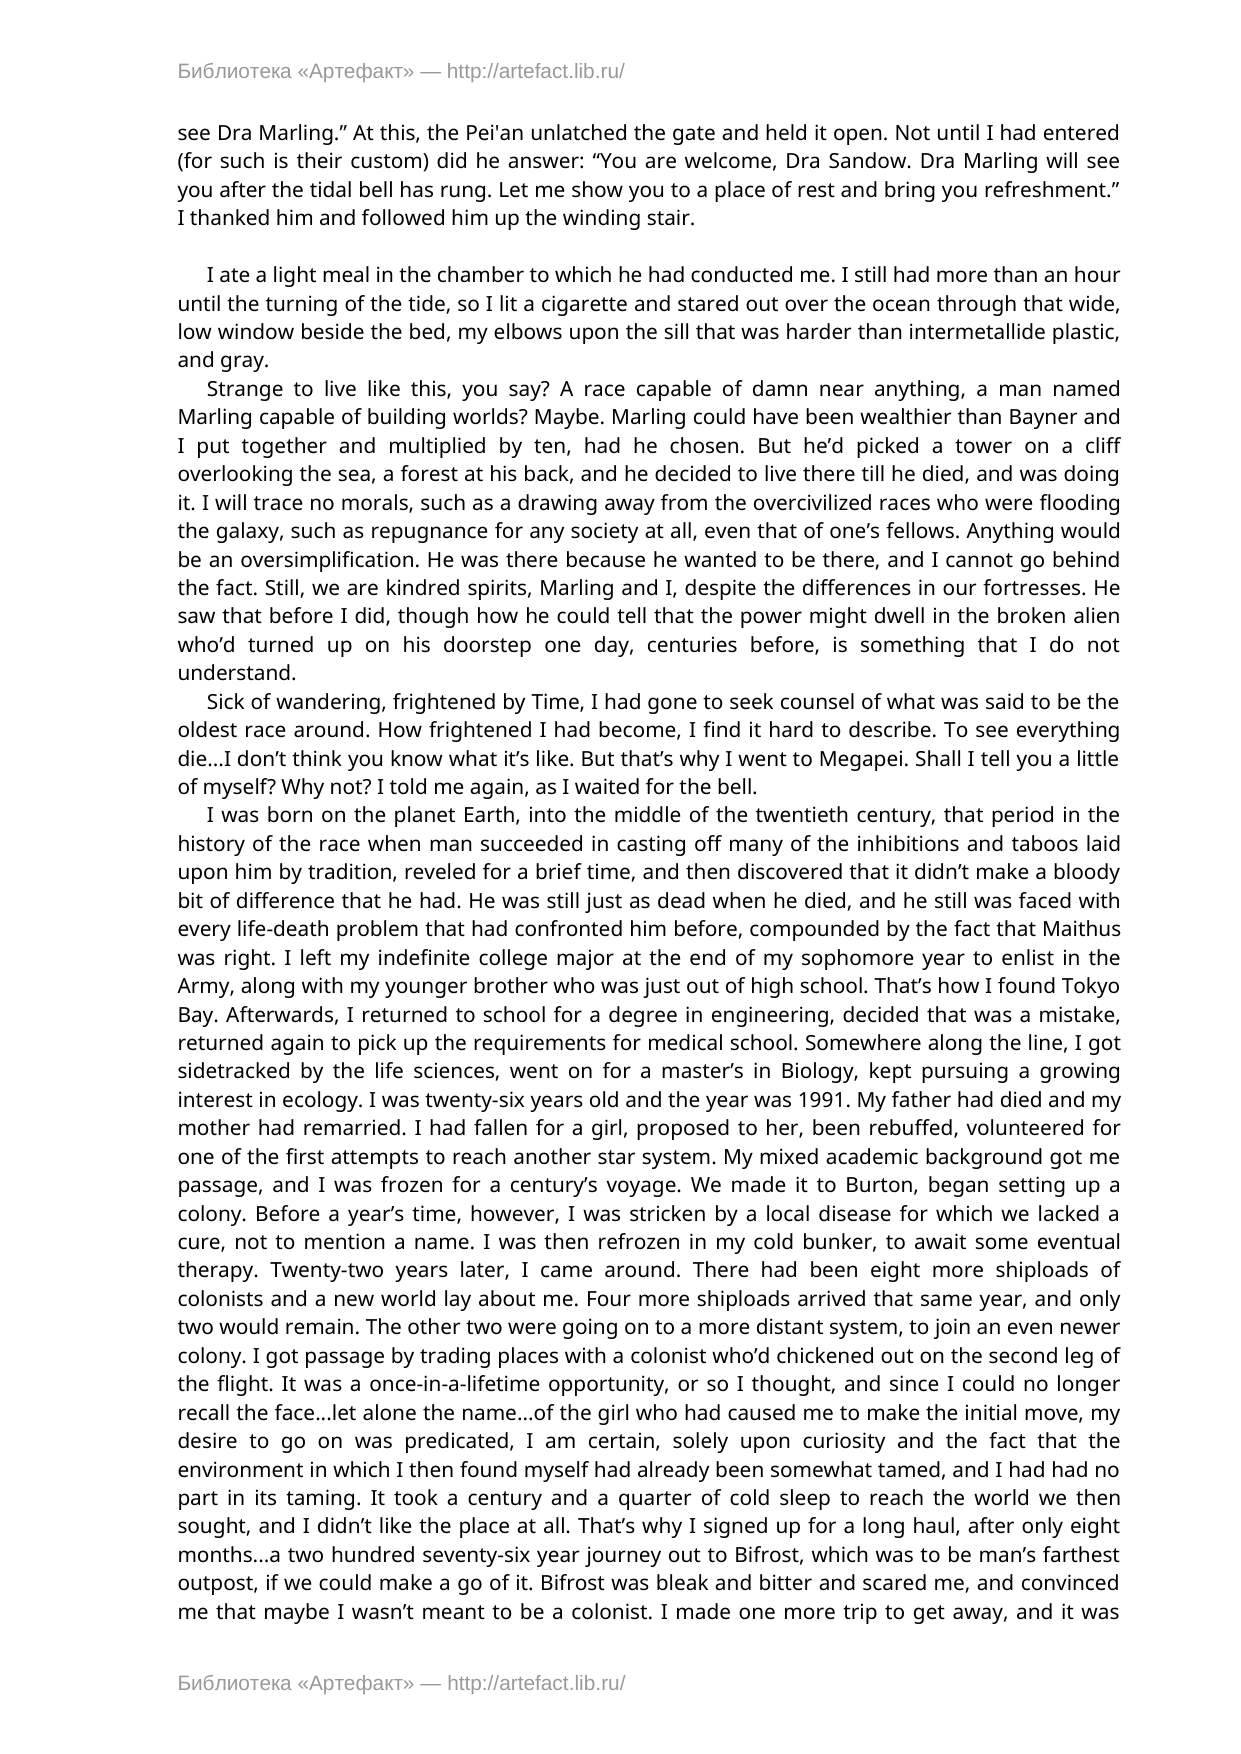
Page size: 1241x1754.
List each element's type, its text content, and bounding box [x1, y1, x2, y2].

text Strange to live like this, you say? A race capable of damn near anything, a man named Marling capable of building worlds? Maybe. Marling could have been wealthier than Bayner and I put together and multiplied by ten, had he chosen. But he’d picked a tower on a cliff overlooking the sea, a forest at his back, and he decided to live there till he died, and was doing it. I will trace no morals, such as a drawing away from the overcivilized races who were flooding the galaxy, such as repugnance for any society at all, even that of one’s fellows. Anything would be an oversimplification. He was there because he wanted to be there, and I cannot go behind the fact. Still, we are kindred spirits, Marling and I, despite the differences in our fortresses. He saw that before I did, though how he could tell that the power might dwell in the broken alien who’d turned up on his doorstep one day, centuries before, is something that I do not understand. [177, 374, 1122, 687]
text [177, 801, 1122, 1625]
text Sick of wandering, frightened by Time, I had gone to seek counsel of what was said to be the oldest race around. How frightened I had become, I find it hard to describe. To see everything die...I don’t think you know what it’s like. But that’s why I went to Megapei. Shall I tell you a little of myself? Why not? I told me again, as I waited for the bell. [177, 687, 1122, 801]
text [177, 118, 1122, 232]
text I ate a light meal in the chamber to which he had conducted me. I still had more than an hour until the turning of the tide, so I lit a cigarette and stared out over the ocean through that wide, low window beside the bed, my elbows upon the sill that was harder than intermetallide plastic, and gray. [177, 260, 1122, 374]
